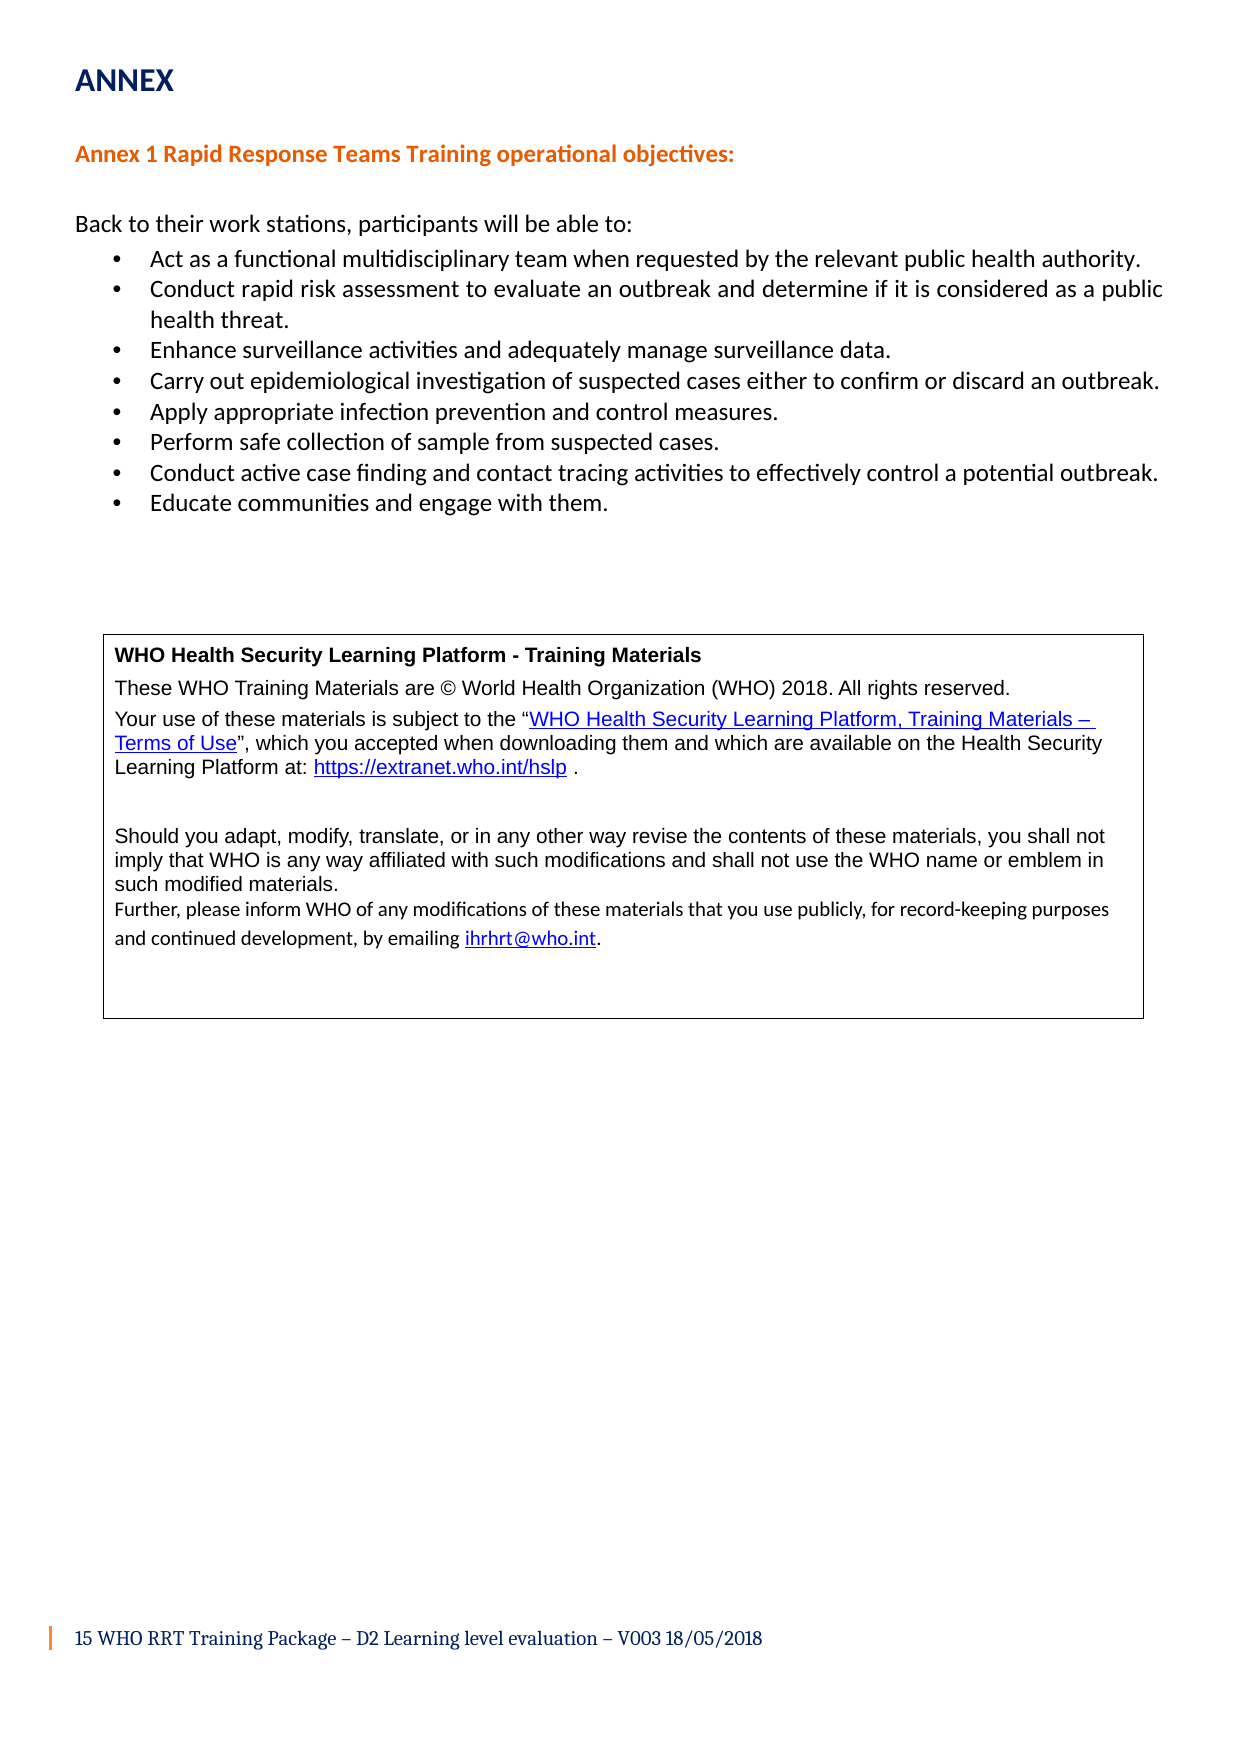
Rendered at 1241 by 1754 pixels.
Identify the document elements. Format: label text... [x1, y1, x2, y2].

list Perform safe collection of sample from suspected cases. [112, 426, 1165, 457]
list Conduct rapid risk assessment to evaluate an outbreak and determine if it is considered as a public health threat. [112, 273, 1165, 334]
list Act as a functional multidisciplinary team when requested by the relevant public health authority. [112, 243, 1165, 273]
text Back to their work stations, participants will be able to: [75, 208, 1165, 238]
text Annex 1 Rapid Response Teams Training operational objectives: [75, 138, 1165, 168]
list Conduct active case finding and contact tracing activities to effectively control a potential outbreak. [112, 457, 1165, 487]
list Apply appropriate infection prevention and control measures. [112, 396, 1165, 426]
table_header WHO Health Security Learning Platform - Training Materials These WHO Training Materials are © World Health Organization (WHO) 2018. All rights reserved. Your use of these materials is subject to the “WHO Health Security Learning Platform, Training Materials – Terms of Use”, which you accepted when downloading them and which are available on the Health Security Learning Platform at: https://extranet.who.int/hslp . Should you adapt, modify, translate, or in any other way revise the contents of these materials, you shall not imply that WHO is any way affiliated with such modifications and shall not use the WHO name or emblem in such modified materials. Further, please inform WHO of any modifications of these materials that you use publicly, for record-keeping purposes and continued development, by emailing ihrhrt@who.int. [104, 635, 1143, 1018]
list Carry out epidemiological investigation of suspected cases either to confirm or discard an outbreak. [112, 365, 1165, 396]
list Enhance surveillance activities and adequately manage surveillance data. [112, 334, 1165, 365]
subtitle ANNEX [75, 59, 1165, 100]
list Educate communities and engage with them. [112, 487, 1165, 518]
